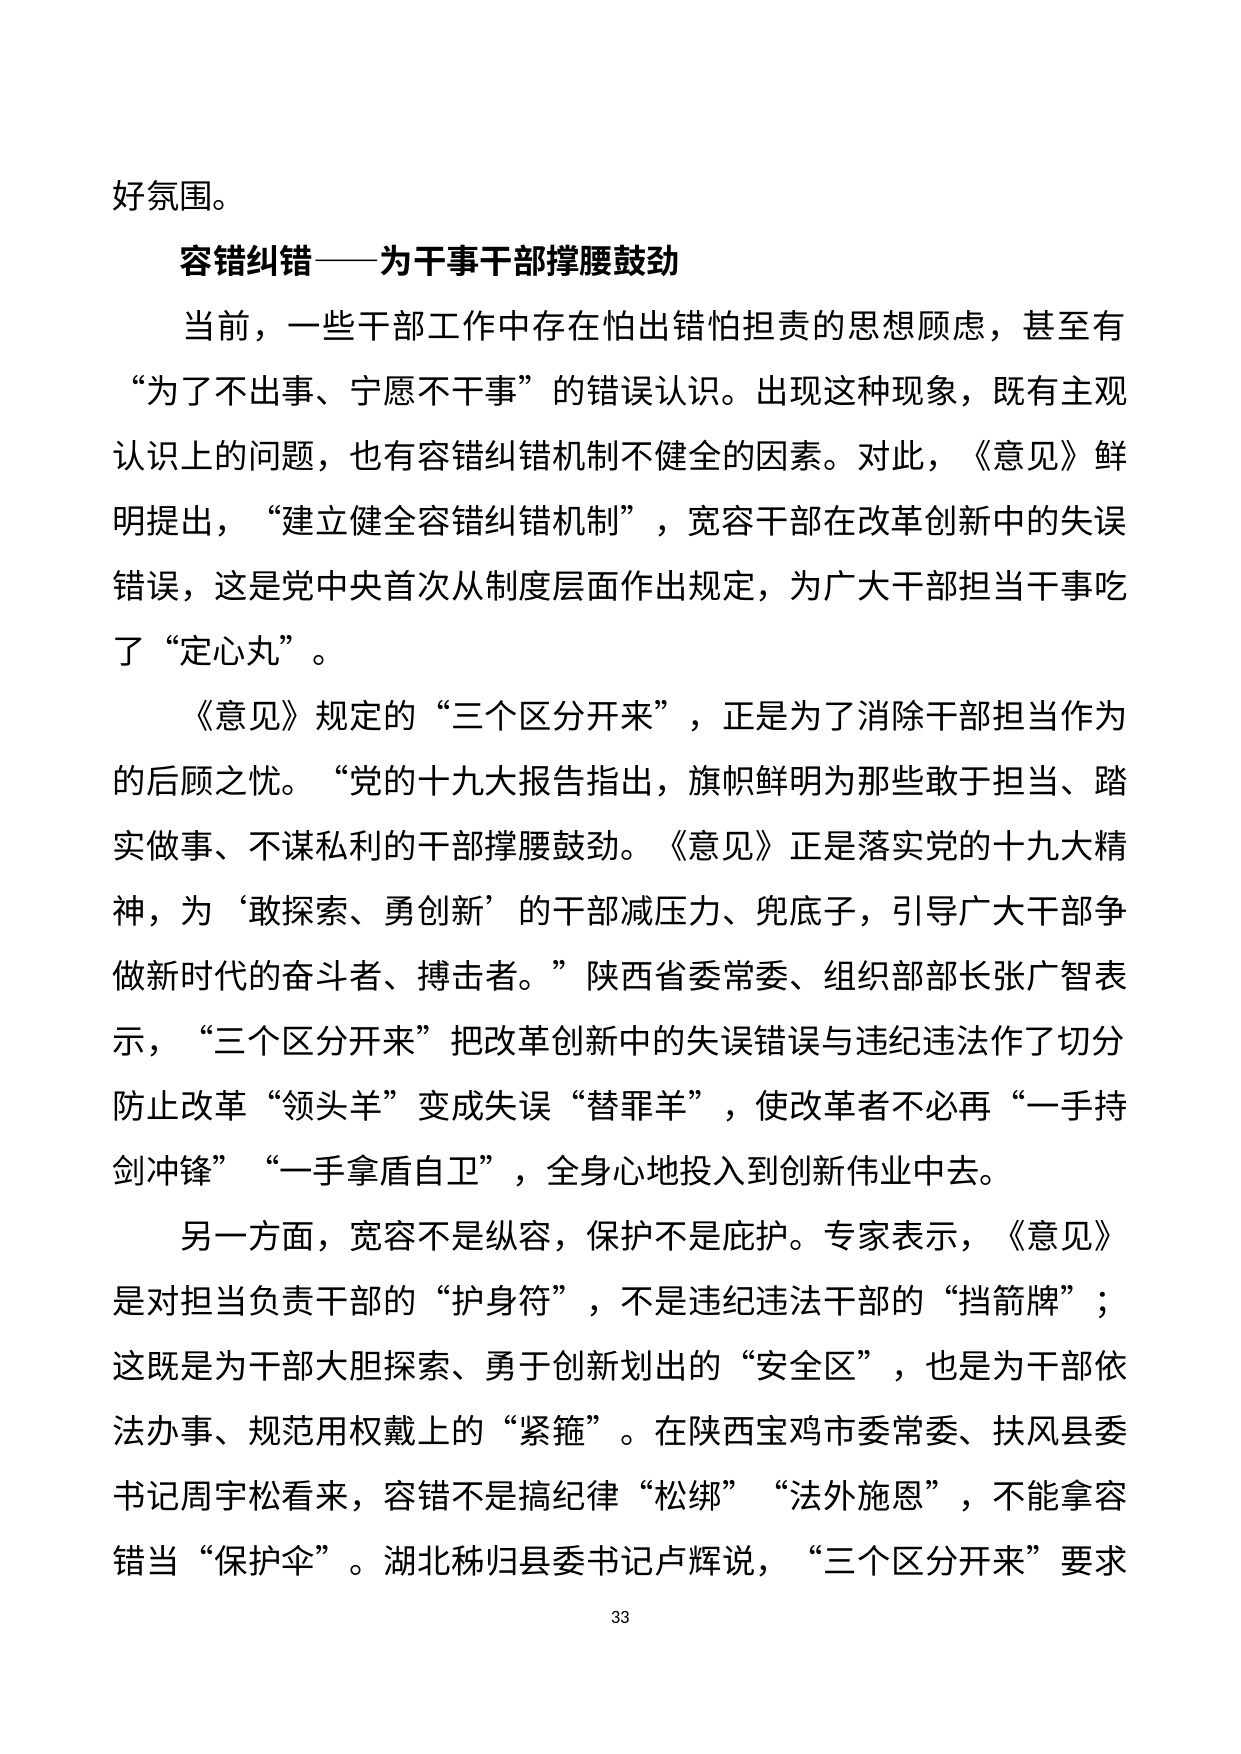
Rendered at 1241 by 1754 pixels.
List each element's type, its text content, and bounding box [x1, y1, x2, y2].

text 当前，一些干部工作中存在怕出错怕担责的思想顾虑，甚至有“为了不出事、宁愿不干事”的错误认识。出现这种现象，既有主观认识上的问题，也有容错纠错机制不健全的因素。对此，《意见》鲜明提出，“建立健全容错纠错机制”，宽容干部在改革创新中的失误错误，这是党中央首次从制度层面作出规定，为广大干部担当干事吃了“定心丸”。 [112, 292, 1128, 682]
text 《意见》规定的“三个区分开来”，正是为了消除干部担当作为的后顾之忧。“党的十九大报告指出，旗帜鲜明为那些敢于担当、踏实做事、不谋私利的干部撑腰鼓劲。《意见》正是落实党的十九大精神，为‘敢探索、勇创新’的干部减压力、兜底子，引导广大干部争做新时代的奋斗者、搏击者。”陕西省委常委、组织部部长张广智表示，“三个区分开来”把改革创新中的失误错误与违纪违法作了切分，防止改革“领头羊”变成失误“替罪羊”，使改革者不必再“一手持剑冲锋”“一手拿盾自卫”，全身心地投入到创新伟业中去。 [112, 682, 1128, 1202]
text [112, 162, 1128, 227]
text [112, 1202, 1128, 1592]
text 容错纠错――为干事干部撑腰鼓劲 [112, 227, 1128, 292]
